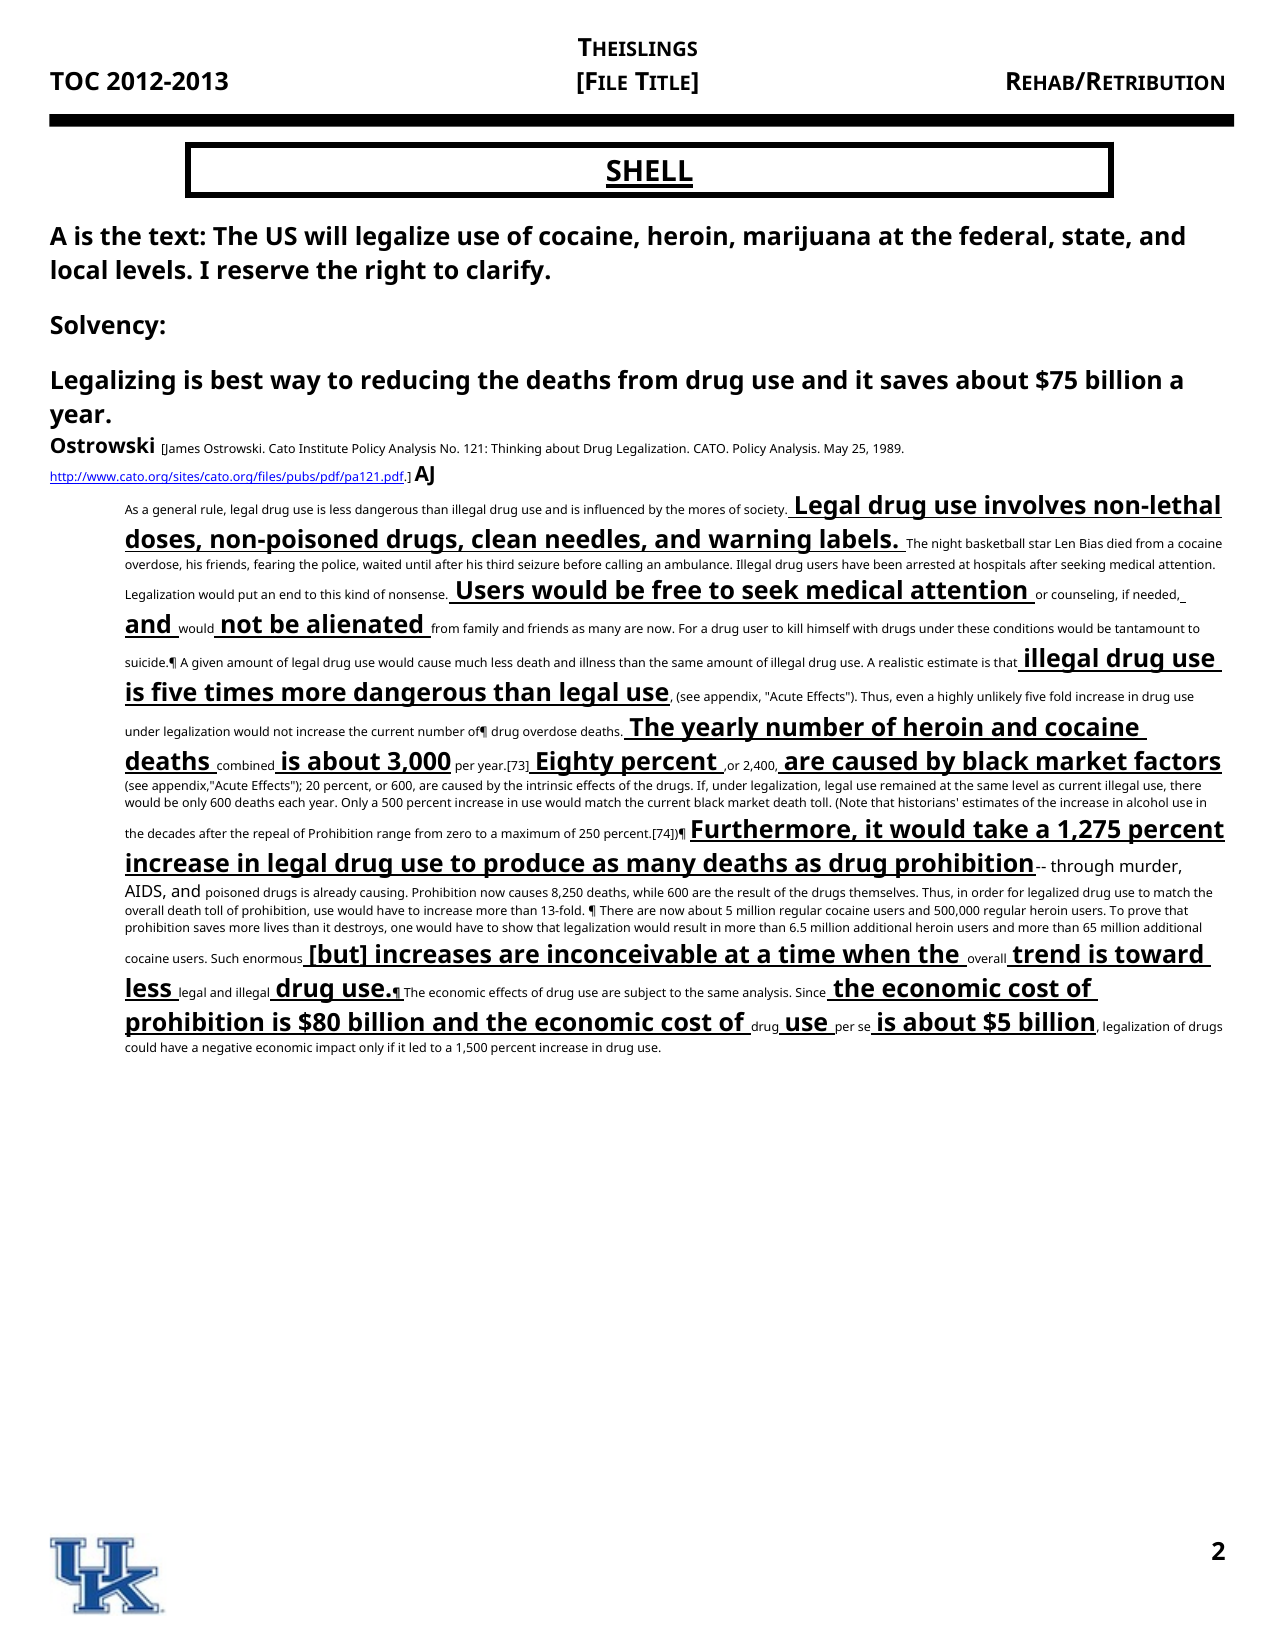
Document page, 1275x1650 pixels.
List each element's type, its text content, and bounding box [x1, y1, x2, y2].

picture [49, 1533, 167, 1616]
text As a general rule, legal drug use is less dangerous than illegal drug use and is influenced by the mores of society. Legal drug use involves non-lethal doses, non-poisoned drugs, clean needles, and warning labels. The night basketball star Len Bias died from a cocaine overdose, his friends, fearing the police, waited until after his third seizure before calling an ambulance. Illegal drug users have been arrested at hospitals after seeking medical attention. Legalization would put an end to this kind of nonsense. Users would be free to seek medical attention or counseling, if needed, and would not be alienated from family and friends as many are now. For a drug user to kill himself with drugs under these conditions would be tantamount to suicide.¶ A given amount of legal drug use would cause much less death and illness than the same amount of illegal drug use. A realistic estimate is that illegal drug use is five times more dangerous than legal use, (see appendix, "Acute Effects"). Thus, even a highly unlikely five fold increase in drug use under legalization would not increase the current number of¶ drug overdose deaths. The yearly number of heroin and cocaine deaths combined is about 3,000 per year.[73] Eighty percent ,or 2,400, are caused by black market factors (see appendix,"Acute Effects"); 20 percent, or 600, are caused by the intrinsic effects of the drugs. If, under legalization, legal use remained at the same level as current illegal use, there would be only 600 deaths each year. Only a 500 percent increase in use would match the current black market death toll. (Note that historians' estimates of the increase in alcohol use in the decades after the repeal of Prohibition range from zero to a maximum of 250 percent.[74])¶ Furthermore, it would take a 1,275 percent increase in legal drug use to produce as many deaths as drug prohibition-- through murder, AIDS, and poisoned drugs is already causing. Prohibition now causes 8,250 deaths, while 600 are the result of the drugs themselves. Thus, in order for legalized drug use to match the overall death toll of prohibition, use would have to increase more than 13-fold. ¶ There are now about 5 million regular cocaine users and 500,000 regular heroin users. To prove that prohibition saves more lives than it destroys, one would have to show that legalization would result in more than 6.5 million additional heroin users and more than 65 million additional cocaine users. Such enormous [but] increases are inconceivable at a time when the overall trend is toward less legal and illegal drug use.¶ The economic effects of drug use are subject to the same analysis. Since the economic cost of prohibition is $80 billion and the economic cost of drug use per se is about $5 billion, legalization of drugs could have a negative economic impact only if it led to a 1,500 percent increase in drug use. [124, 488, 1226, 1056]
subtitle Legalizing is best way to reducing the deaths from drug use and it saves about $75 billion a year. [49, 363, 1226, 431]
subtitle A is the text: The US will legalize use of cocaine, heroin, marijuana at the federal, state, and local levels. I reserve the right to clarify. [49, 219, 1226, 287]
subtitle SHELL [191, 148, 1108, 192]
subtitle Solvency: [49, 308, 1226, 342]
text Ostrowski [James Ostrowski. Cato Institute Policy Analysis No. 121: Thinking about Drug Legalization. CATO. Policy Analysis. May 25, 1989. http://www.cato.org/sites/cato.org/files/pubs/pdf/pa121.pdf.] AJ [49, 431, 1226, 488]
